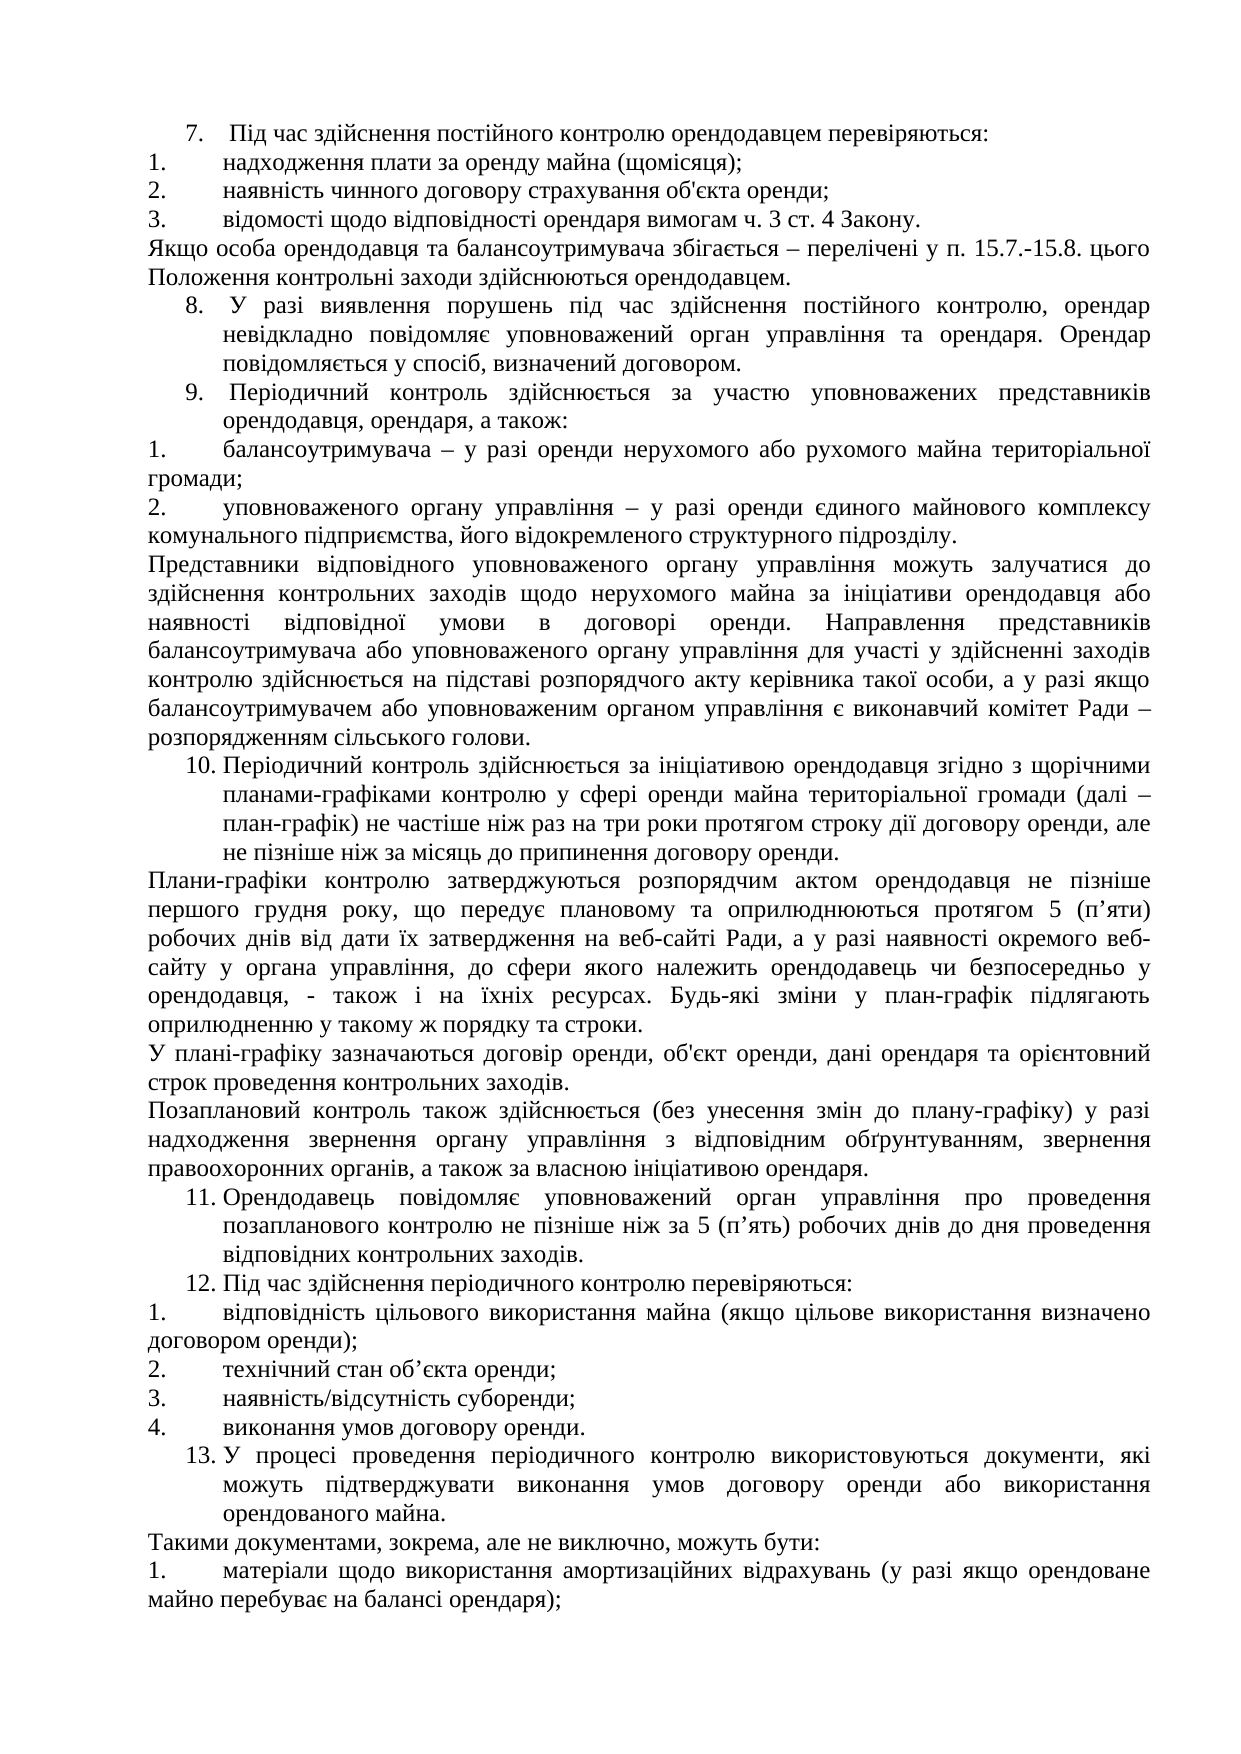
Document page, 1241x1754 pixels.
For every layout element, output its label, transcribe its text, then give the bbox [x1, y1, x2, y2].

list У разі виявлення порушень під час здійснення постійного контролю, орендар невідкладно повідомляє уповноважений орган управління та орендаря. Орендар повідомляється у спосіб, визначений договором. [185, 291, 1152, 377]
text У плані-графіку зазначаються договір оренди, об'єкт оренди, дані орендаря та орієнтовний строк проведення контрольних заходів. [148, 1038, 1152, 1096]
text Позаплановий контроль також здійснюється (без унесення змін до плану-графіку) у разі надходження звернення органу управління з відповідним обґрунтуванням, звернення правоохоронних органів, а також за власною ініціативою орендаря. [148, 1096, 1152, 1182]
list Під час здійснення періодичного контролю перевіряються: [185, 1268, 1152, 1297]
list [148, 176, 1152, 204]
list У процесі проведення періодичного контролю використовуються документи, які можуть підтверджувати виконання умов договору оренди або використання орендованого майна. [185, 1441, 1152, 1527]
list надходження плати за оренду майна (щомісяця); [148, 147, 1152, 176]
text Якщо особа орендодавця та балансоутримувача збігається – перелічені у п. 15.7.-15.8. цього Положення контрольні заходи здійснюються орендодавцем. [148, 233, 1152, 291]
text Плани-графіки контролю затверджуються розпорядчим актом орендодавця не пізніше першого грудня року, що передує плановому та оприлюднюються протягом 5 (п’яти) робочих днів від дати їх затвердження на веб-сайті Ради, а у разі наявності окремого веб-сайту у органа управління, до сфери якого належить орендодавець чи безпосередньо у орендодавця, - також і на їхніх ресурсах. Будь-які зміни у план-графік підлягають оприлюдненню у такому ж порядку та строки. [148, 866, 1152, 1038]
list матеріали щодо використання амортизаційних відрахувань (у разі якщо орендоване майно перебуває на балансі орендаря); [148, 1556, 1152, 1613]
list технічний стан об’єкта оренди; [148, 1354, 1152, 1383]
list уповноваженого органу управління – у разі оренди єдиного майнового комплексу комунального підприємства, його відокремленого структурного підрозділу. [148, 492, 1152, 549]
list наявність/відсутність суборенди; [148, 1383, 1152, 1412]
text Представники відповідного уповноваженого органу управління можуть залучатися до здійснення контрольних заходів щодо нерухомого майна за ініціативи орендодавця або наявності відповідної умови в договорі оренди. Направлення представників балансоутримувача або уповноваженого органу управління для участі у здійсненні заходів контролю здійснюється на підставі розпорядчого акту керівника такої особи, а у разі якщо балансоутримувачем або уповноваженим органом управління є виконавчий комітет Ради – розпорядженням сільського голови. [148, 549, 1152, 751]
list Орендодавець повідомляє уповноважений орган управління про проведення позапланового контролю не пізніше ніж за 5 (п’ять) робочих днів до дня проведення відповідних контрольних заходів. [185, 1182, 1152, 1268]
list Під час здійснення постійного контролю орендодавцем перевіряються: [185, 118, 1152, 147]
list балансоутримувача – у разі оренди нерухомого або рухомого майна територіальної громади; [148, 434, 1152, 492]
list Періодичний контроль здійснюється за участю уповноважених представників орендодавця, орендаря, а також: [185, 377, 1152, 434]
list відповідність цільового використання майна (якщо цільове використання визначено договором оренди); [148, 1297, 1152, 1354]
list виконання умов договору оренди. [148, 1412, 1152, 1441]
list відомості щодо відповідності орендаря вимогам ч. 3 ст. 4 Закону. [148, 204, 1152, 233]
text Такими документами, зокрема, але не виключно, можуть бути: [148, 1527, 1152, 1556]
list Періодичний контроль здійснюється за ініціативою орендодавця згідно з щорічними планами-графіками контролю у сфері оренди майна територіальної громади (далі – план-графік) не частіше ніж раз на три роки протягом строку дії договору оренди, але не пізніше ніж за місяць до припинення договору оренди. [185, 751, 1152, 866]
